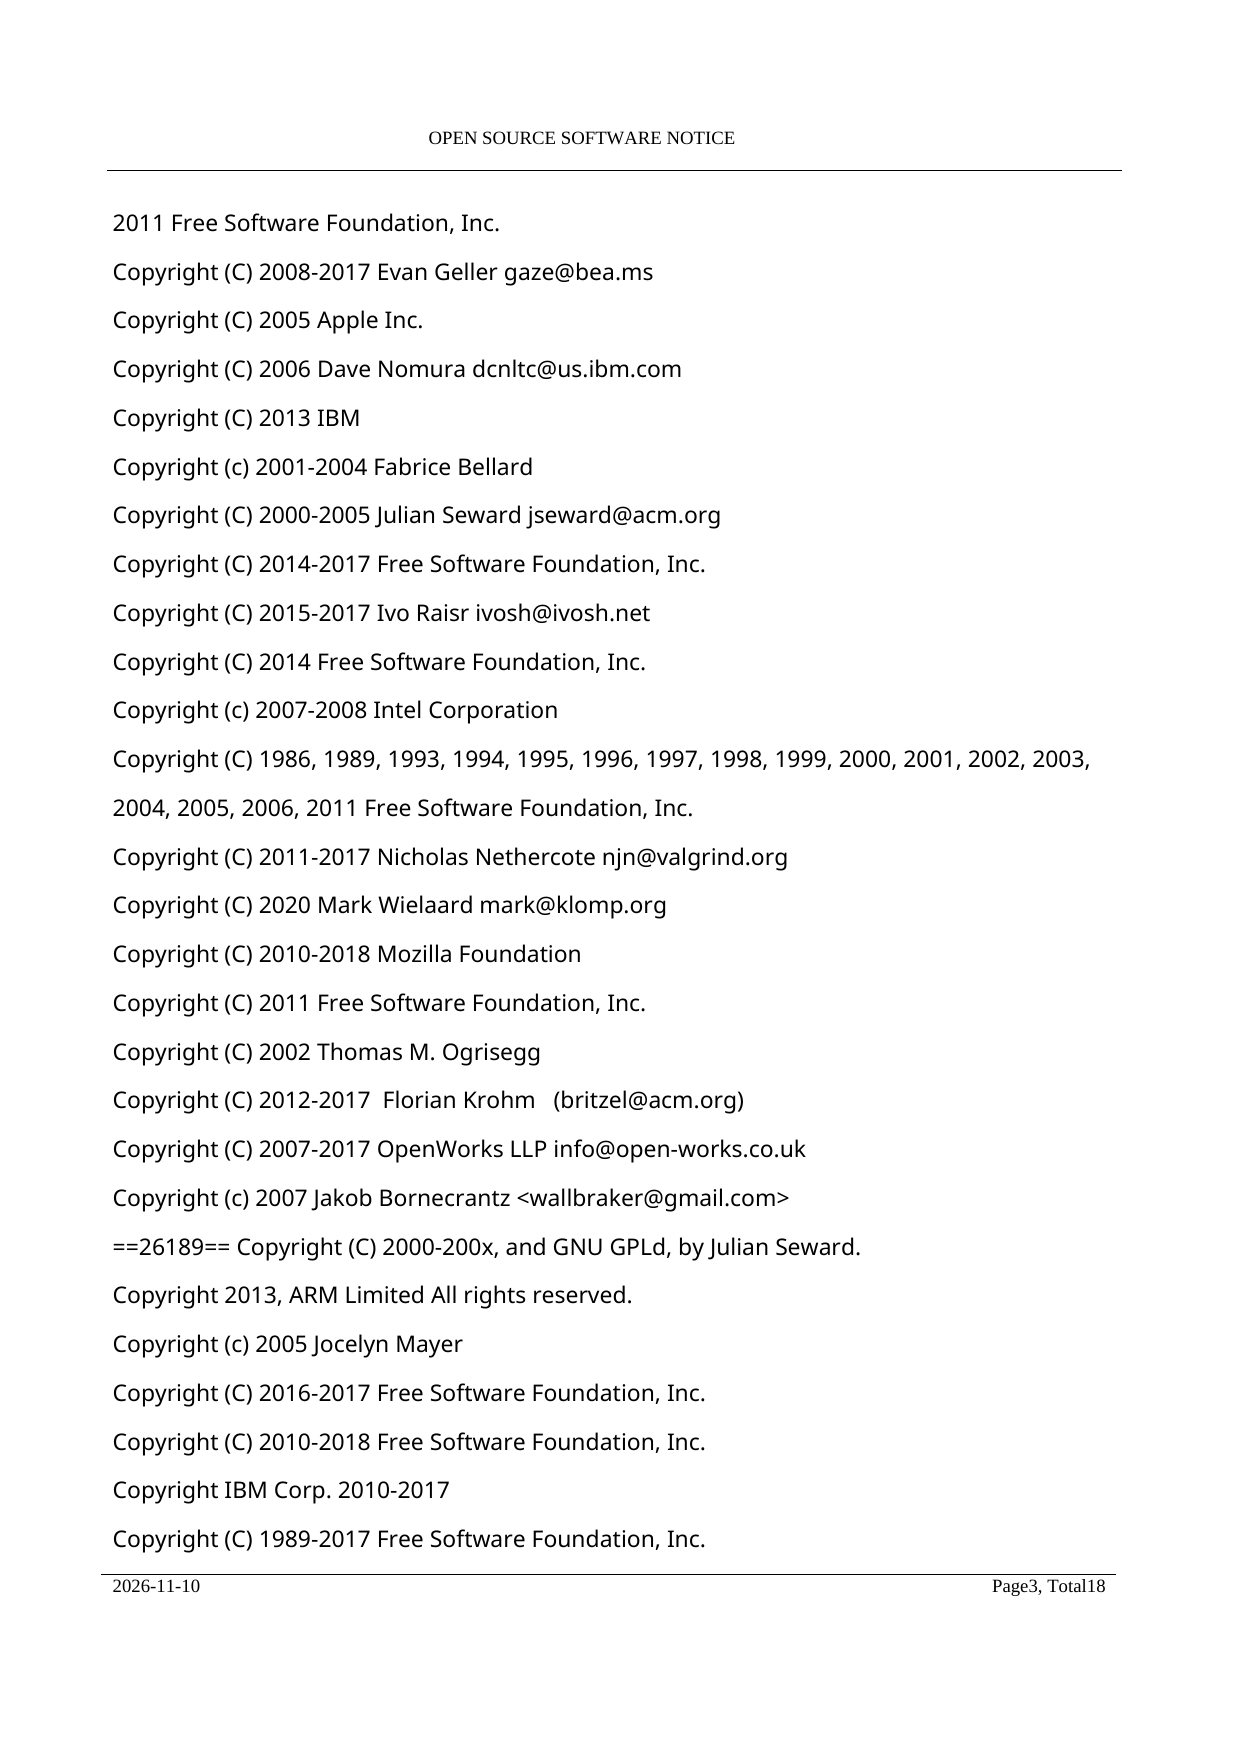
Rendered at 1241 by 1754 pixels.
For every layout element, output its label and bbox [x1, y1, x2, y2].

text [112, 206, 1128, 1555]
